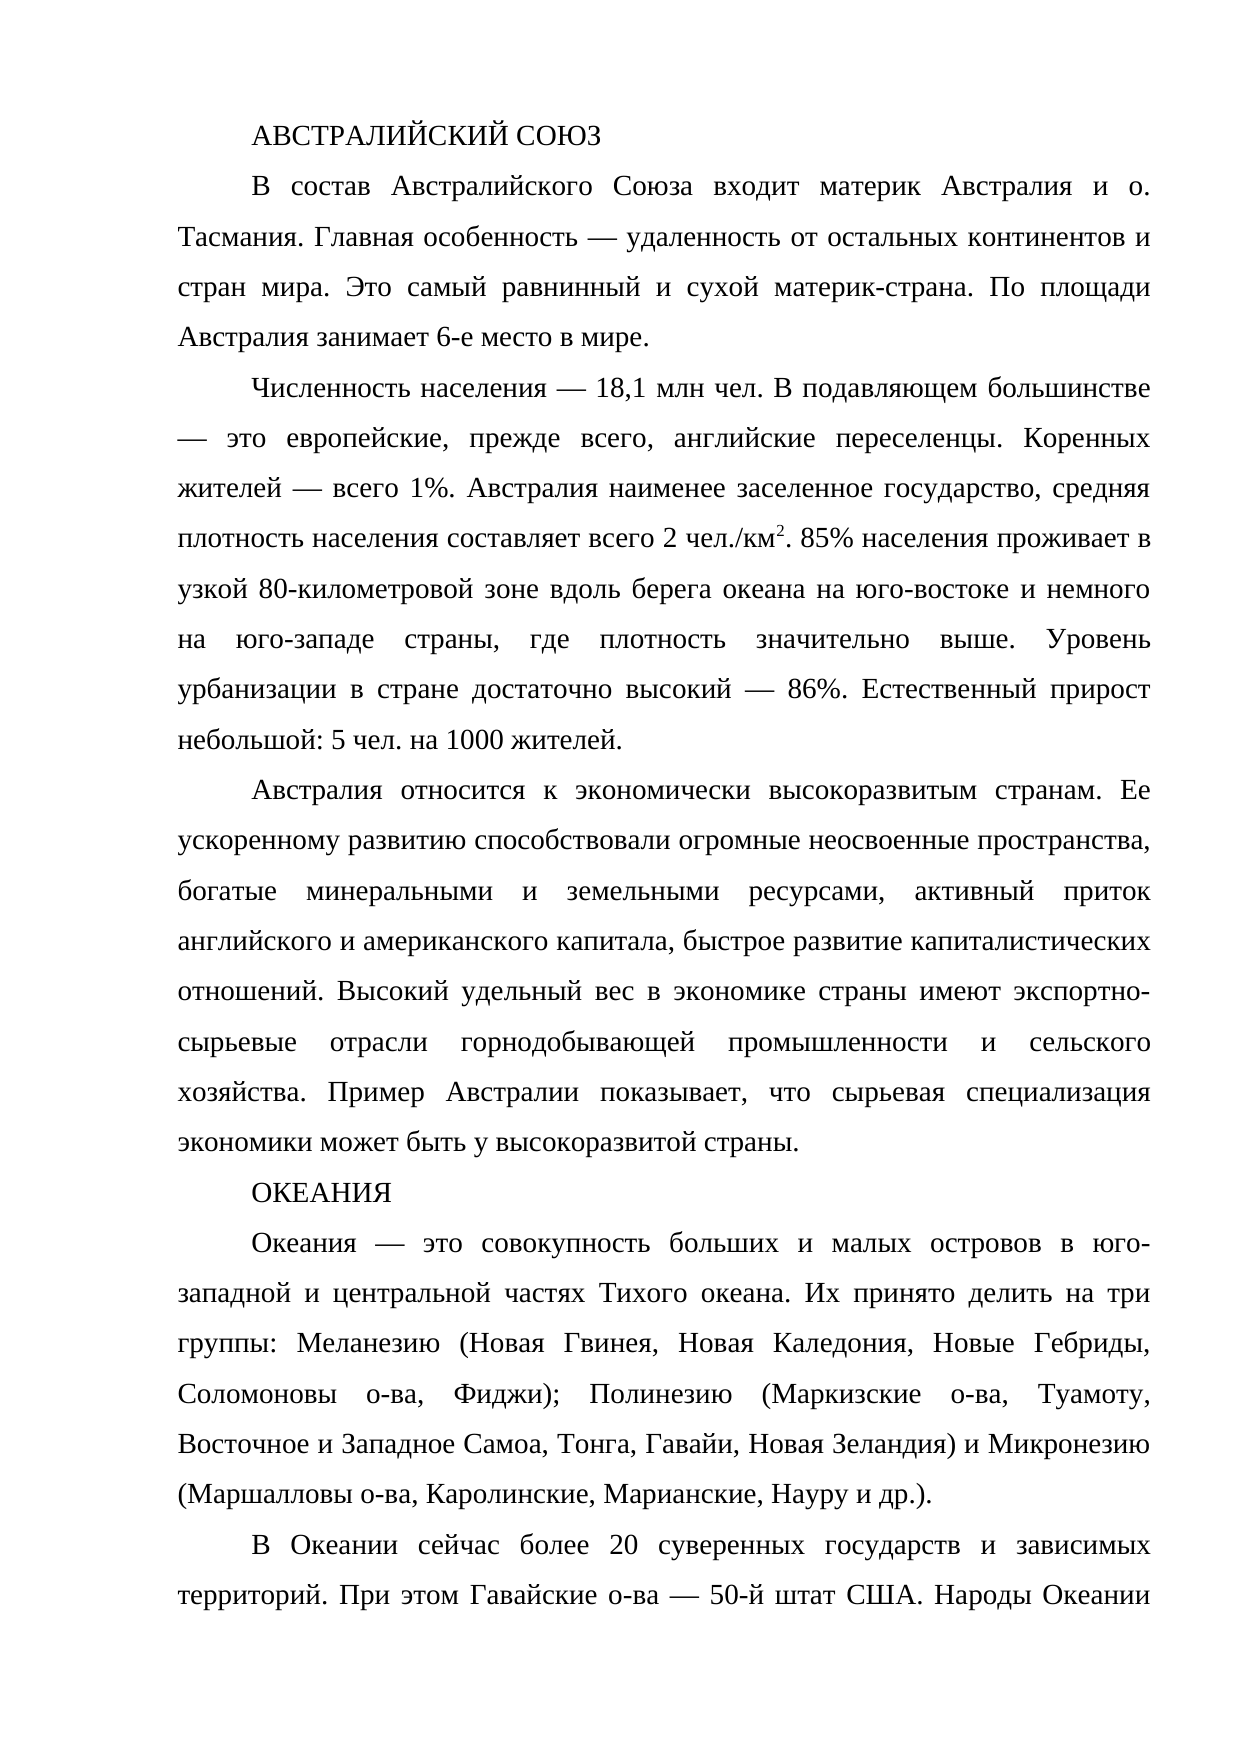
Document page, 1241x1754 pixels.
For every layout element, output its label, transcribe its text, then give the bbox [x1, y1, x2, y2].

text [177, 1527, 1152, 1611]
text АВСТРАЛИЙСКИЙ СОЮЗ [177, 118, 1152, 152]
text ОКЕАНИЯ [177, 1175, 1152, 1208]
text Численность населения — 18,1 млн чел. В подавляющем большинстве — это европейские, прежде всего, английские переселенцы. Коренных жителей — всего 1%. Австралия наименее заселенное государство, средняя плотность населения составляет всего 2 чел./км2. 85% населения проживает в узкой 80-километровой зоне вдоль берега океана на юго-востоке и немного на юго-западе страны, где плотность значительно выше. Уровень урбанизации в стране достаточно высокий — 86%. Естественный прирост небольшой: 5 чел. на 1000 жителей. [177, 370, 1152, 755]
text Океания — это совокупность больших и малых островов в юго-западной и центральной частях Тихого океана. Их принято делить на три группы: Меланезию (Новая Гвинея, Новая Каледония, Новые Гебриды, Соломоновы о-ва, Фиджи); Полинезию (Маркизские о-ва, Туамоту, Восточное и Западное Самоа, Тонга, Гавайи, Новая Зеландия) и Микронезию (Маршалловы о-ва, Каролинские, Марианские, Науру и др.). [177, 1225, 1152, 1510]
text В состав Австралийского Союза входит материк Австралия и о. Тасмания. Главная особенность — удаленность от остальных континентов и стран мира. Это самый равнинный и сухой материк-страна. По площади Австралия занимает 6-е место в мире. [177, 168, 1152, 353]
text Австралия относится к экономически высокоразвитым странам. Ее ускоренному развитию способствовали огромные неосвоенные пространства, богатые минеральными и земельными ресурсами, активный приток английского и американского капитала, быстрое развитие капиталистических отношений. Высокий удельный вес в экономике страны имеют экспортно-сырьевые отрасли горнодобывающей промышленности и сельского хозяйства. Пример Австралии показывает, что сырьевая специализация экономики может быть у высокоразвитой страны. [177, 772, 1152, 1158]
